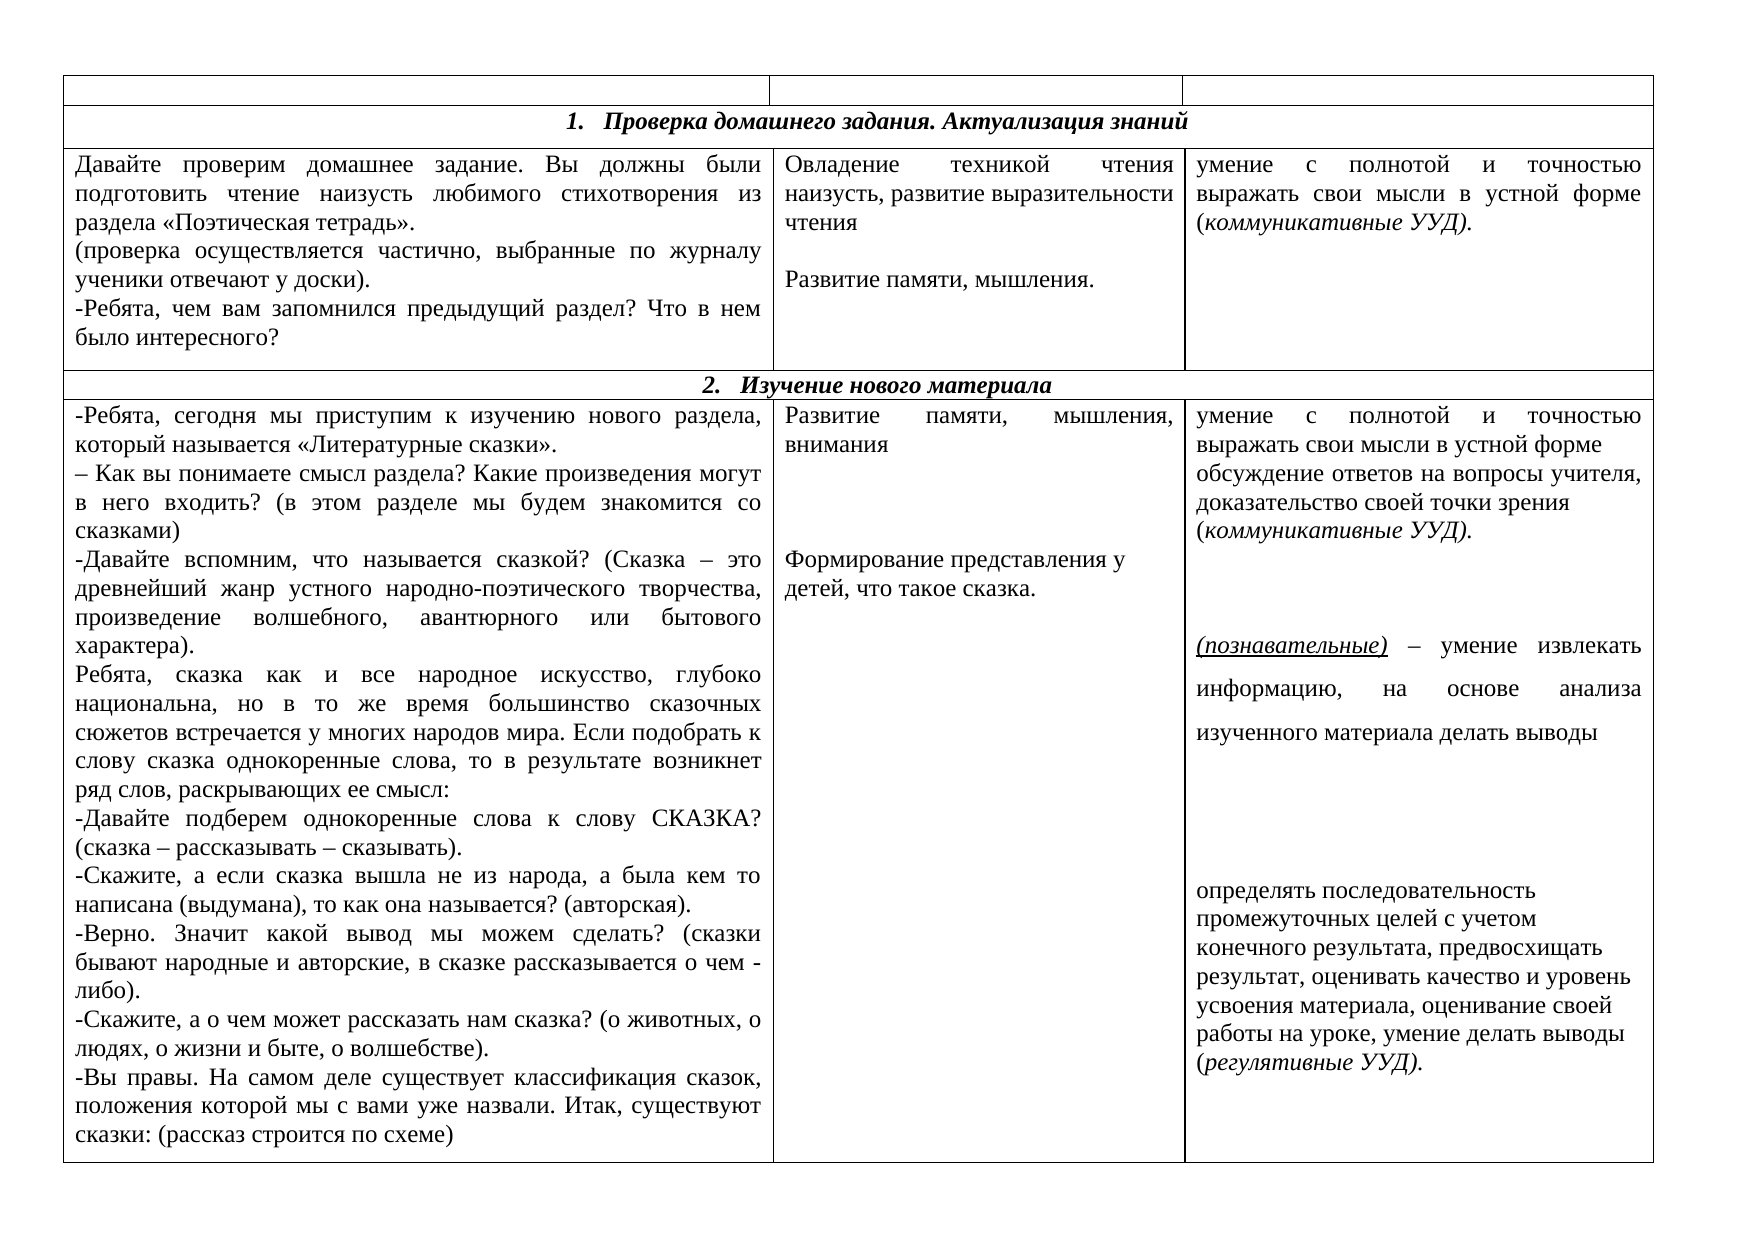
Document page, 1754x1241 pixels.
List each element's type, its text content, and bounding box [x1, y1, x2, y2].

table_cell Изучение нового материала [64, 371, 1653, 399]
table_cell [64, 400, 773, 1162]
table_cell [1186, 400, 1653, 1162]
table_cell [774, 400, 1184, 1162]
table_cell умение с полнотой и точностью выражать свои мысли в устной форме (коммуникативные УУД). [1186, 149, 1653, 369]
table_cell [1183, 76, 1653, 105]
table_cell Давайте проверим домашнее задание. Вы должны были подготовить чтение наизусть любимого стихотворения из раздела «Поэтическая тетрадь». (проверка осуществляется частично, выбранные по журналу ученики отвечают у доски). -Ребята, чем вам запомнился предыдущий раздел? Что в нем было интересного? [64, 149, 773, 369]
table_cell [770, 76, 1182, 105]
table_cell Овладение техникой чтения наизусть, развитие выразительности чтения Развитие памяти, мышления. [774, 149, 1184, 369]
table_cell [64, 76, 769, 105]
table_cell Проверка домашнего задания. Актуализация знаний [64, 106, 1653, 148]
